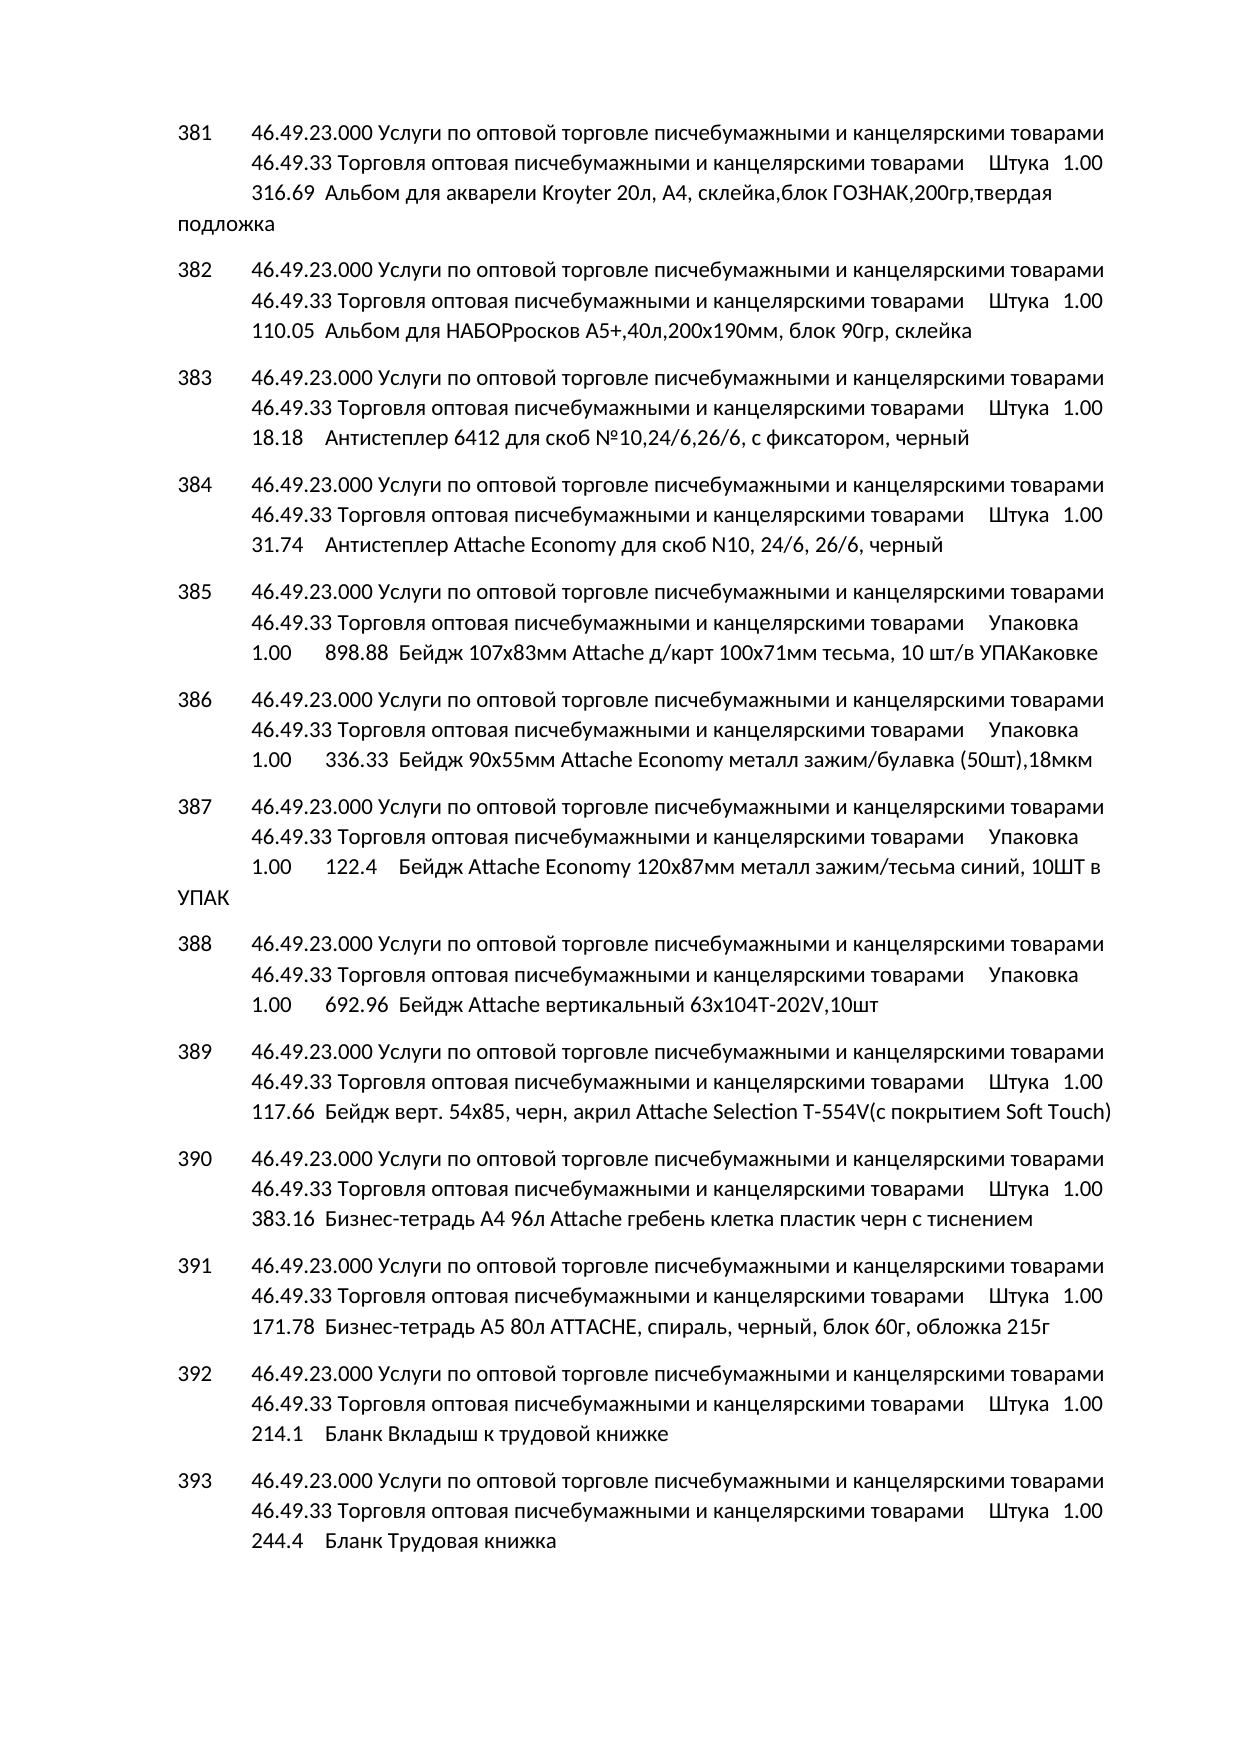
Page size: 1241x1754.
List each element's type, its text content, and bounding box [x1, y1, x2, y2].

text 386 46.49.23.000 Услуги по оптовой торговле писчебумажными и канцелярскими товарами 46.49.33 Торговля оптовая писчебумажными и канцелярскими товарами Упаковка 1.00 336.33 Бейдж 90х55мм Attache Economy металл зажим/булавка (50шт),18мкм [177, 685, 1152, 773]
text 393 46.49.23.000 Услуги по оптовой торговле писчебумажными и канцелярскими товарами 46.49.33 Торговля оптовая писчебумажными и канцелярскими товарами Штука 1.00 244.4 Бланк Трудовая книжка [177, 1466, 1152, 1554]
text 389 46.49.23.000 Услуги по оптовой торговле писчебумажными и канцелярскими товарами 46.49.33 Торговля оптовая писчебумажными и канцелярскими товарами Штука 1.00 117.66 Бейдж верт. 54x85, черн, акрил Attache Selection T-554V(с покрытием Soft Touch) [177, 1037, 1152, 1125]
text 392 46.49.23.000 Услуги по оптовой торговле писчебумажными и канцелярскими товарами 46.49.33 Торговля оптовая писчебумажными и канцелярскими товарами Штука 1.00 214.1 Бланк Вкладыш к трудовой книжке [177, 1359, 1152, 1447]
text 390 46.49.23.000 Услуги по оптовой торговле писчебумажными и канцелярскими товарами 46.49.33 Торговля оптовая писчебумажными и канцелярскими товарами Штука 1.00 383.16 Бизнес-тетрадь А4 96л Attache гребень клетка пластик черн с тиснением [177, 1144, 1152, 1233]
text 385 46.49.23.000 Услуги по оптовой торговле писчебумажными и канцелярскими товарами 46.49.33 Торговля оптовая писчебумажными и канцелярскими товарами Упаковка 1.00 898.88 Бейдж 107х83мм Attache д/карт 100х71мм тесьма, 10 шт/в УПАКаковке [177, 577, 1152, 666]
text 384 46.49.23.000 Услуги по оптовой торговле писчебумажными и канцелярскими товарами 46.49.33 Торговля оптовая писчебумажными и канцелярскими товарами Штука 1.00 31.74 Антистеплер Attache Economy для скоб N10, 24/6, 26/6, черный [177, 470, 1152, 559]
text 388 46.49.23.000 Услуги по оптовой торговле писчебумажными и канцелярскими товарами 46.49.33 Торговля оптовая писчебумажными и канцелярскими товарами Упаковка 1.00 692.96 Бейдж Attache вертикальный 63х104T-202V,10шт [177, 929, 1152, 1018]
text 381 46.49.23.000 Услуги по оптовой торговле писчебумажными и канцелярскими товарами 46.49.33 Торговля оптовая писчебумажными и канцелярскими товарами Штука 1.00 316.69 Альбом для акварели Kroyter 20л, А4, склейка,блок ГОЗНАК,200гр,твердая подложка [177, 118, 1152, 237]
text 382 46.49.23.000 Услуги по оптовой торговле писчебумажными и канцелярскими товарами 46.49.33 Торговля оптовая писчебумажными и канцелярскими товарами Штука 1.00 110.05 Альбом для НАБОРросков А5+,40л,200х190мм, блок 90гр, склейка [177, 256, 1152, 344]
text 387 46.49.23.000 Услуги по оптовой торговле писчебумажными и канцелярскими товарами 46.49.33 Торговля оптовая писчебумажными и канцелярскими товарами Упаковка 1.00 122.4 Бейдж Attache Economy 120х87мм металл зажим/тесьма синий, 10ШТ в УПАК [177, 792, 1152, 911]
text 391 46.49.23.000 Услуги по оптовой торговле писчебумажными и канцелярскими товарами 46.49.33 Торговля оптовая писчебумажными и канцелярскими товарами Штука 1.00 171.78 Бизнес-тетрадь А5 80л ATTACHE, спираль, черный, блок 60г, обложка 215г [177, 1251, 1152, 1340]
text 383 46.49.23.000 Услуги по оптовой торговле писчебумажными и канцелярскими товарами 46.49.33 Торговля оптовая писчебумажными и канцелярскими товарами Штука 1.00 18.18 Антистеплер 6412 для скоб №10,24/6,26/6, с фиксатором, черный [177, 363, 1152, 451]
